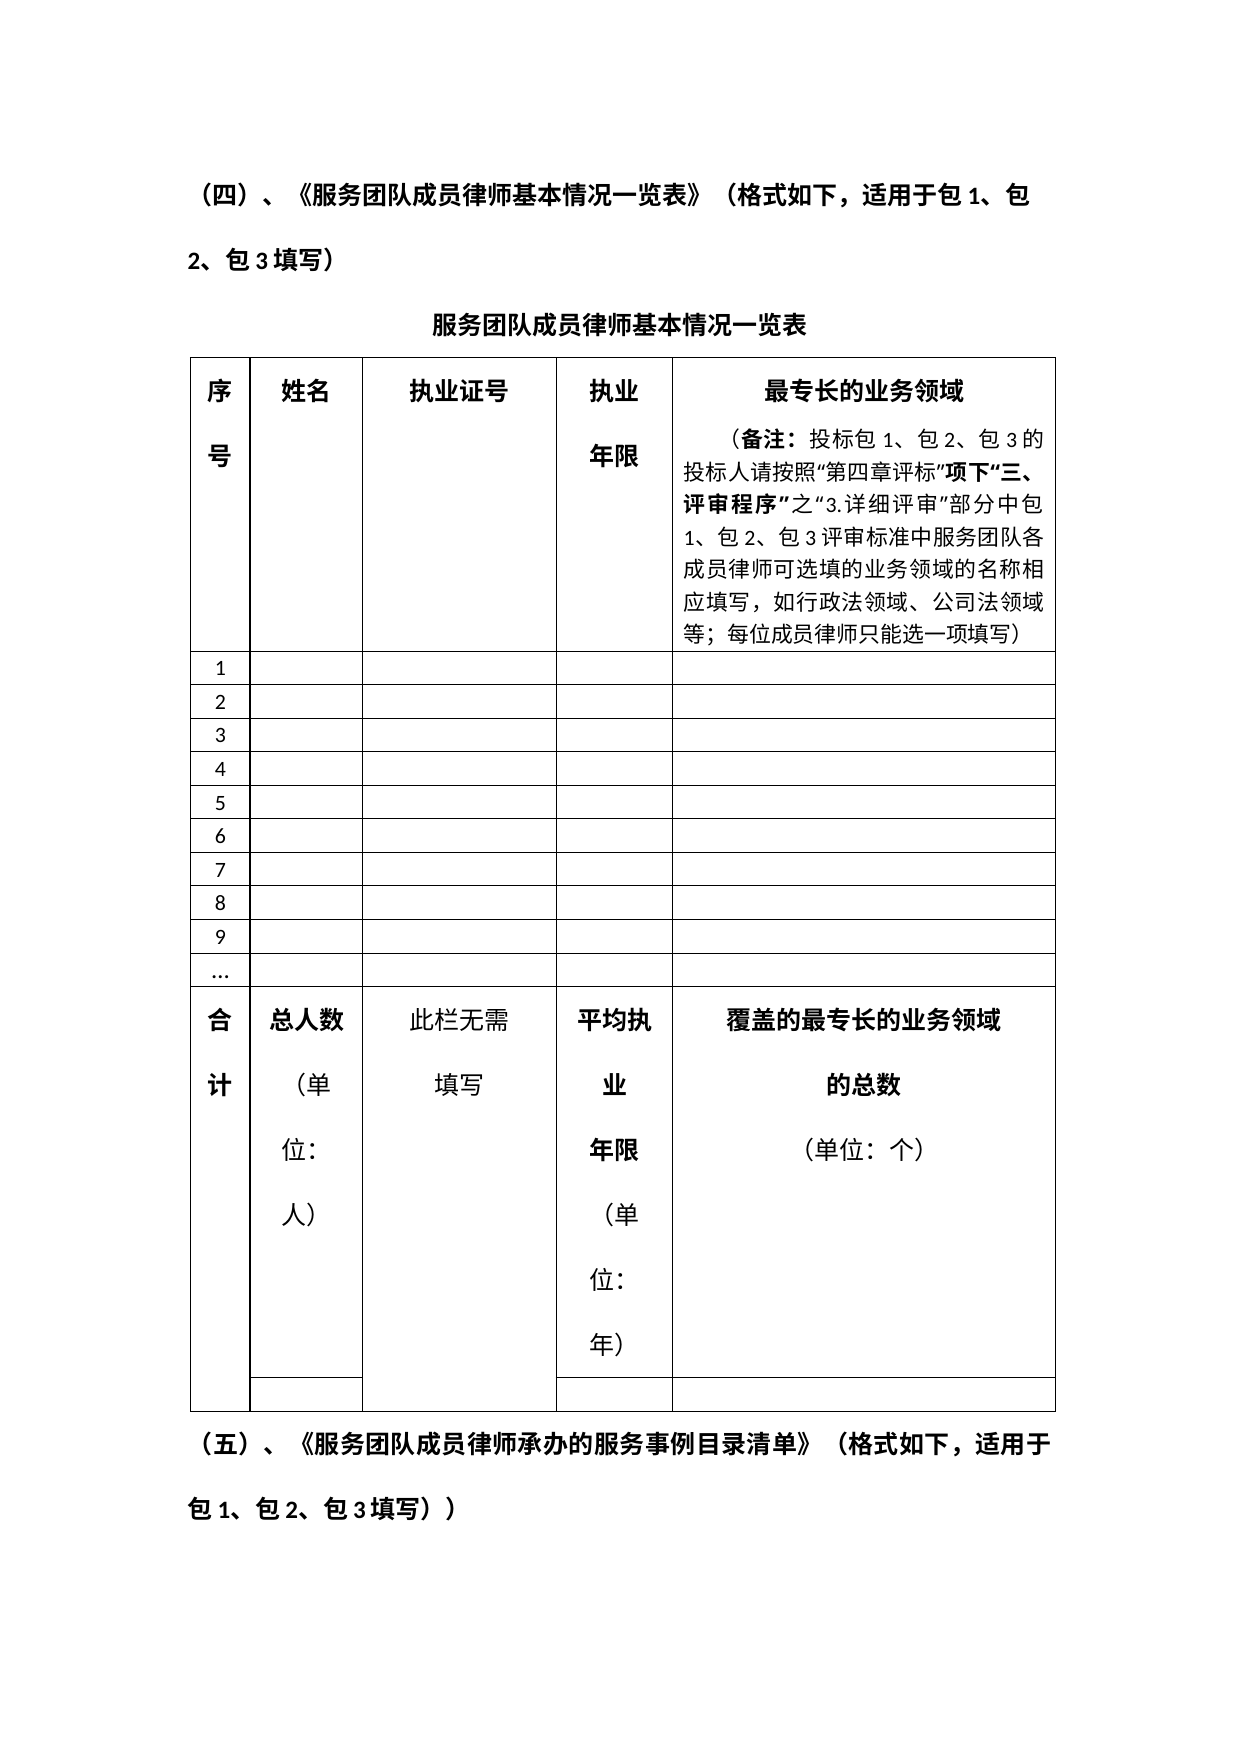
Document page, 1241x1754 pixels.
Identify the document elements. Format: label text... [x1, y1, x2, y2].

table_cell 7 [191, 853, 249, 885]
table_cell 4 [191, 752, 249, 785]
table_cell [557, 819, 672, 852]
table_cell [251, 886, 362, 919]
table_cell 6 [191, 819, 249, 852]
table_header 执业证号 [363, 358, 556, 651]
table_header 最专长的业务领域 （备注：投标包1、包2、包3的投标人请按照“第四章评标”项下“三、评审程序”之“3.详细评审”部分中包1、包2、包3评审标准中服务团队各成员律师可选填的业务领域的名称相应填写，如行政法领域、公司法领域等；每位成员律师只能选一项填写） [673, 358, 1055, 651]
table_cell … [191, 954, 249, 986]
table_cell [673, 1378, 1055, 1411]
table_cell 1 [191, 652, 249, 684]
table_cell [557, 685, 672, 718]
table_cell [557, 786, 672, 818]
table_cell [251, 920, 362, 952]
text （五）、《服务团队成员律师承办的服务事例目录清单》（格式如下，适用于包1、包2、包3填写）） [187, 1412, 1053, 1542]
table_cell 5 [191, 786, 249, 818]
table_cell [363, 685, 556, 718]
table_cell [557, 886, 672, 919]
table_cell [673, 652, 1055, 684]
table_cell [673, 886, 1055, 919]
table_cell [251, 819, 362, 852]
table_cell 3 [191, 719, 249, 751]
table_cell [251, 752, 362, 785]
table_cell [673, 786, 1055, 818]
table_cell [363, 954, 556, 986]
table_cell [557, 652, 672, 684]
table_cell [251, 1378, 362, 1411]
table_cell 2 [191, 685, 249, 718]
table_cell [363, 819, 556, 852]
table_cell [251, 954, 362, 986]
table_cell [251, 652, 362, 684]
table_cell [557, 719, 672, 751]
table_cell [363, 652, 556, 684]
text （四）、《服务团队成员律师基本情况一览表》（格式如下，适用于包1、包2、包3填写） [187, 162, 1053, 292]
table_cell [673, 752, 1055, 785]
table_cell [557, 853, 672, 885]
table_cell 此栏无需 填写 [363, 987, 556, 1411]
table_cell [363, 752, 556, 785]
table_cell [673, 920, 1055, 952]
table_cell [673, 719, 1055, 751]
table_cell [673, 819, 1055, 852]
table_cell [251, 853, 362, 885]
table_cell [557, 752, 672, 785]
table_cell [363, 786, 556, 818]
table_cell [673, 954, 1055, 986]
table_cell [557, 954, 672, 986]
table_cell [363, 719, 556, 751]
table_cell [363, 886, 556, 919]
table_cell 9 [191, 920, 249, 952]
table_cell [673, 853, 1055, 885]
table_header 执业 年限 [557, 358, 672, 651]
table_cell [363, 853, 556, 885]
table_cell 覆盖的最专长的业务领域 的总数 （单位：个） [673, 987, 1055, 1377]
table_cell [251, 719, 362, 751]
table_cell [557, 1378, 672, 1411]
table_cell [363, 920, 556, 952]
table_cell [673, 685, 1055, 718]
table_cell [251, 786, 362, 818]
table_header 姓名 [251, 358, 362, 651]
table_cell [557, 920, 672, 952]
table_cell 合计 [191, 987, 249, 1411]
table_cell [251, 685, 362, 718]
table_cell 平均执业 年限 （单位：年） [557, 987, 672, 1377]
table_header 序号 [191, 358, 249, 651]
text 服务团队成员律师基本情况一览表 [187, 292, 1053, 357]
table_cell 总人数 （单位：人） [251, 987, 362, 1377]
table_cell 8 [191, 886, 249, 919]
